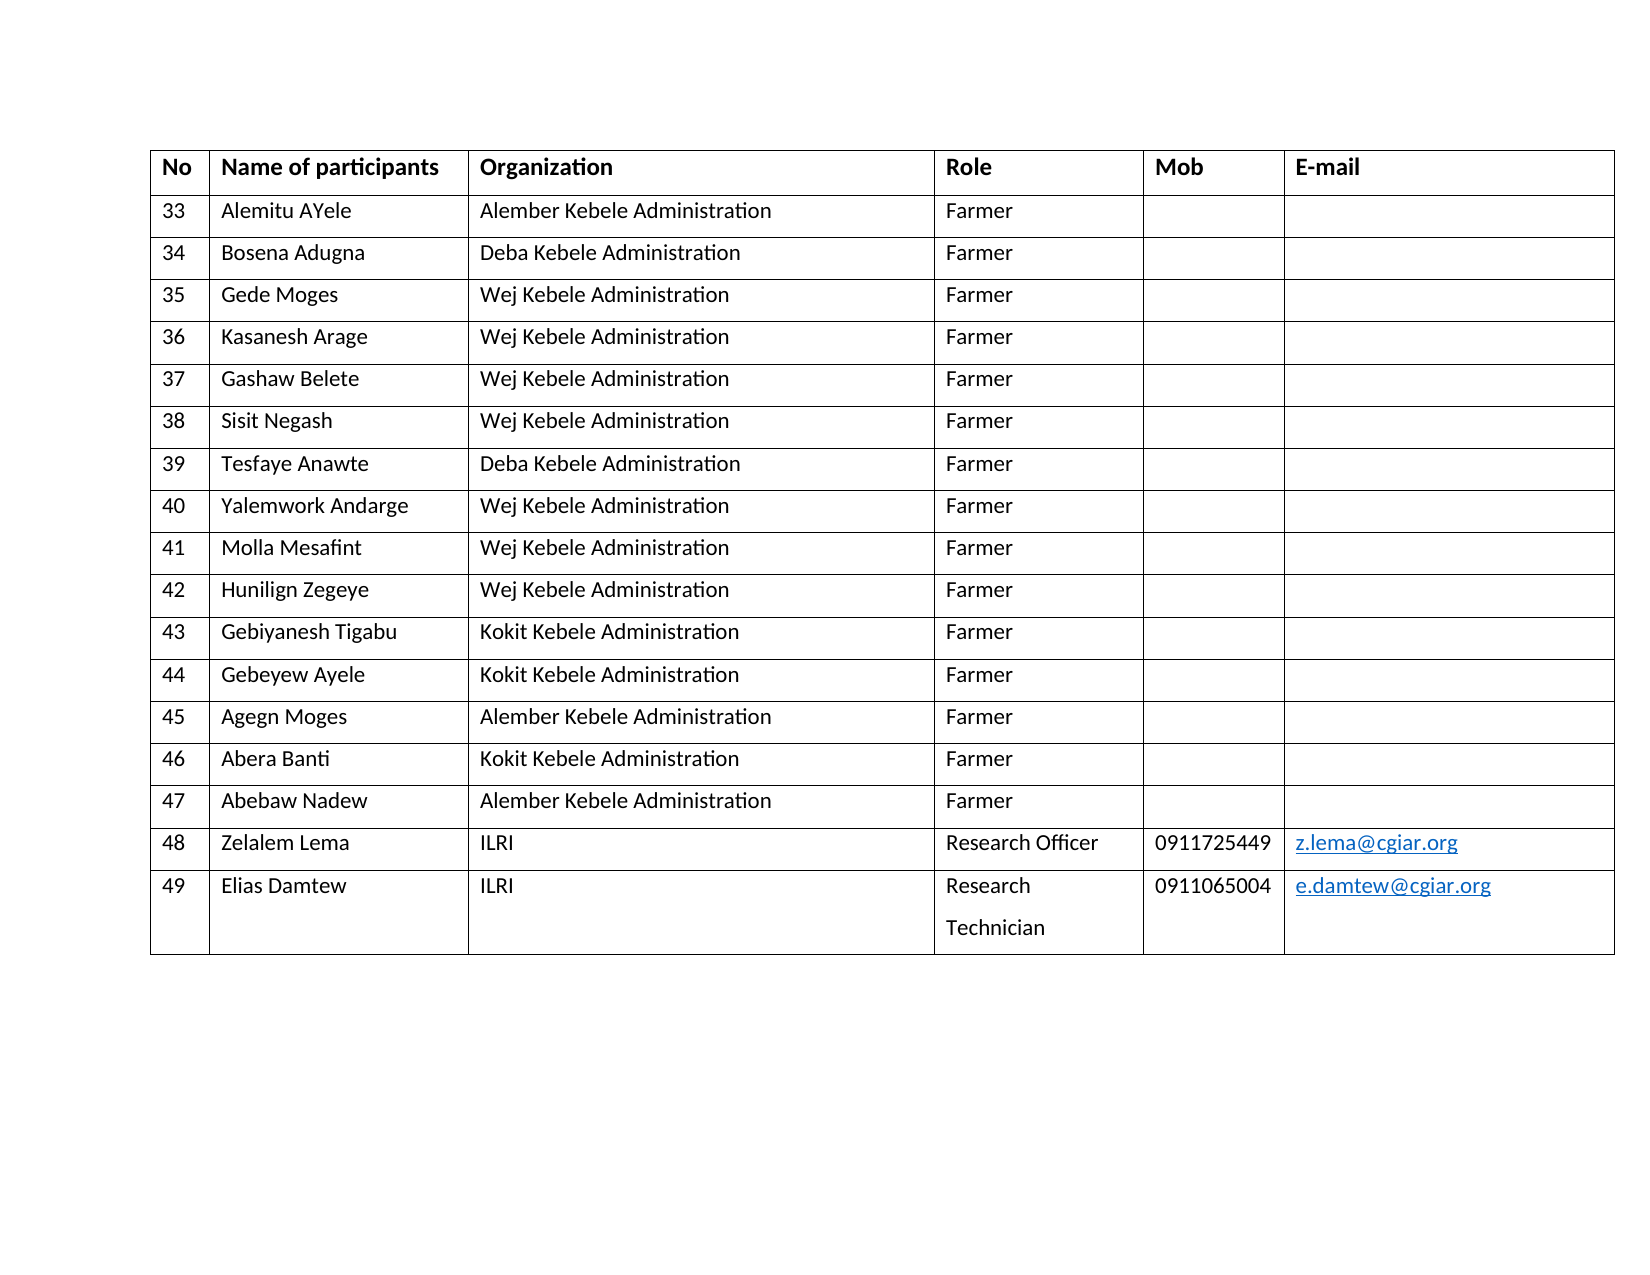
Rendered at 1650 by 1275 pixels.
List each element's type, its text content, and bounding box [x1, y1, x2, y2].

table_cell 37 [151, 365, 209, 406]
table_cell Wej Kebele Administration [469, 280, 934, 321]
table_cell Alemitu AYele [210, 196, 468, 237]
table_cell [1285, 575, 1614, 617]
table_cell Wej Kebele Administration [469, 575, 934, 617]
table_cell 41 [151, 533, 209, 574]
table_header Name of participants [210, 151, 468, 195]
table_cell [1285, 618, 1614, 659]
table_cell Alember Kebele Administration [469, 196, 934, 237]
table_cell [1144, 786, 1284, 827]
table_cell 44 [151, 660, 209, 701]
table_cell Kokit Kebele Administration [469, 744, 934, 785]
table_cell 39 [151, 449, 209, 490]
table_cell Elias Damtew [210, 871, 468, 954]
table_cell Farmer [935, 533, 1143, 574]
table_cell Gebeyew Ayele [210, 660, 468, 701]
table_cell 49 [151, 871, 209, 954]
table_cell [1144, 322, 1284, 363]
table_cell [1144, 660, 1284, 701]
table_cell z.lema@cgiar.org [1285, 829, 1614, 870]
table_cell [1285, 533, 1614, 574]
table_cell Farmer [935, 365, 1143, 406]
table_cell [1144, 533, 1284, 574]
table_cell Gebiyanesh Tigabu [210, 618, 468, 659]
table_cell Research Technician [935, 871, 1143, 954]
table_header Mob [1144, 151, 1284, 195]
table_cell Bosena Adugna [210, 238, 468, 279]
table_header E-mail [1285, 151, 1614, 195]
table_cell Wej Kebele Administration [469, 533, 934, 574]
table_cell Kokit Kebele Administration [469, 660, 934, 701]
table_cell [1285, 660, 1614, 701]
table_cell [1285, 365, 1614, 406]
table_cell 0911065004 [1144, 871, 1284, 954]
table_cell Farmer [935, 322, 1143, 363]
table_cell 33 [151, 196, 209, 237]
table_cell Farmer [935, 491, 1143, 532]
table_header No [151, 151, 209, 195]
table_cell Abera Banti [210, 744, 468, 785]
table_cell 35 [151, 280, 209, 321]
table_cell Gede Moges [210, 280, 468, 321]
table_cell Wej Kebele Administration [469, 322, 934, 363]
table_cell Farmer [935, 449, 1143, 490]
table_cell 43 [151, 618, 209, 659]
table_cell e.damtew@cgiar.org [1285, 871, 1614, 954]
table_cell [1144, 744, 1284, 785]
table_cell Kokit Kebele Administration [469, 618, 934, 659]
table_cell [1144, 196, 1284, 237]
table_cell 46 [151, 744, 209, 785]
table_cell [1285, 702, 1614, 743]
table_cell Gashaw Belete [210, 365, 468, 406]
table_cell [1285, 449, 1614, 490]
table_cell Sisit Negash [210, 407, 468, 448]
table_cell [1285, 280, 1614, 321]
table_cell Alember Kebele Administration [469, 702, 934, 743]
table_cell [1144, 702, 1284, 743]
table_cell [1285, 238, 1614, 279]
table_cell Research Officer [935, 829, 1143, 870]
table_cell Wej Kebele Administration [469, 365, 934, 406]
table_cell 47 [151, 786, 209, 827]
table_cell Kasanesh Arage [210, 322, 468, 363]
table_cell [1144, 407, 1284, 448]
table_cell Wej Kebele Administration [469, 407, 934, 448]
table_cell Farmer [935, 660, 1143, 701]
table_cell Alember Kebele Administration [469, 786, 934, 827]
table_cell [1144, 449, 1284, 490]
table_cell Farmer [935, 786, 1143, 827]
table_cell Abebaw Nadew [210, 786, 468, 827]
table_cell 42 [151, 575, 209, 617]
table_cell Hunilign Zegeye [210, 575, 468, 617]
table_cell [1144, 618, 1284, 659]
table_cell Farmer [935, 407, 1143, 448]
table_cell Wej Kebele Administration [469, 491, 934, 532]
table_cell [1144, 238, 1284, 279]
table_cell ILRI [469, 871, 934, 954]
table_cell [1144, 280, 1284, 321]
table_cell 45 [151, 702, 209, 743]
table_cell Farmer [935, 744, 1143, 785]
table_cell Zelalem Lema [210, 829, 468, 870]
table_cell [1285, 196, 1614, 237]
table_cell [1285, 407, 1614, 448]
table_cell Farmer [935, 196, 1143, 237]
table_cell Tesfaye Anawte [210, 449, 468, 490]
table_cell [1285, 491, 1614, 532]
table_header Organization [469, 151, 934, 195]
table_header Role [935, 151, 1143, 195]
table_cell Farmer [935, 238, 1143, 279]
table_cell Agegn Moges [210, 702, 468, 743]
table_cell [1144, 491, 1284, 532]
table_cell Farmer [935, 618, 1143, 659]
table_cell Farmer [935, 702, 1143, 743]
table_cell ILRI [469, 829, 934, 870]
table_cell 0911725449 [1144, 829, 1284, 870]
table_cell Yalemwork Andarge [210, 491, 468, 532]
table_cell [1144, 575, 1284, 617]
table_cell Farmer [935, 575, 1143, 617]
table_cell [1285, 744, 1614, 785]
table_cell 48 [151, 829, 209, 870]
table_cell 36 [151, 322, 209, 363]
table_cell 34 [151, 238, 209, 279]
table_cell 40 [151, 491, 209, 532]
table_cell [1285, 786, 1614, 827]
table_cell Molla Mesafint [210, 533, 468, 574]
table_cell [1144, 365, 1284, 406]
table_cell [1285, 322, 1614, 363]
table_cell Farmer [935, 280, 1143, 321]
table_cell Deba Kebele Administration [469, 238, 934, 279]
table_cell 38 [151, 407, 209, 448]
table_cell Deba Kebele Administration [469, 449, 934, 490]
